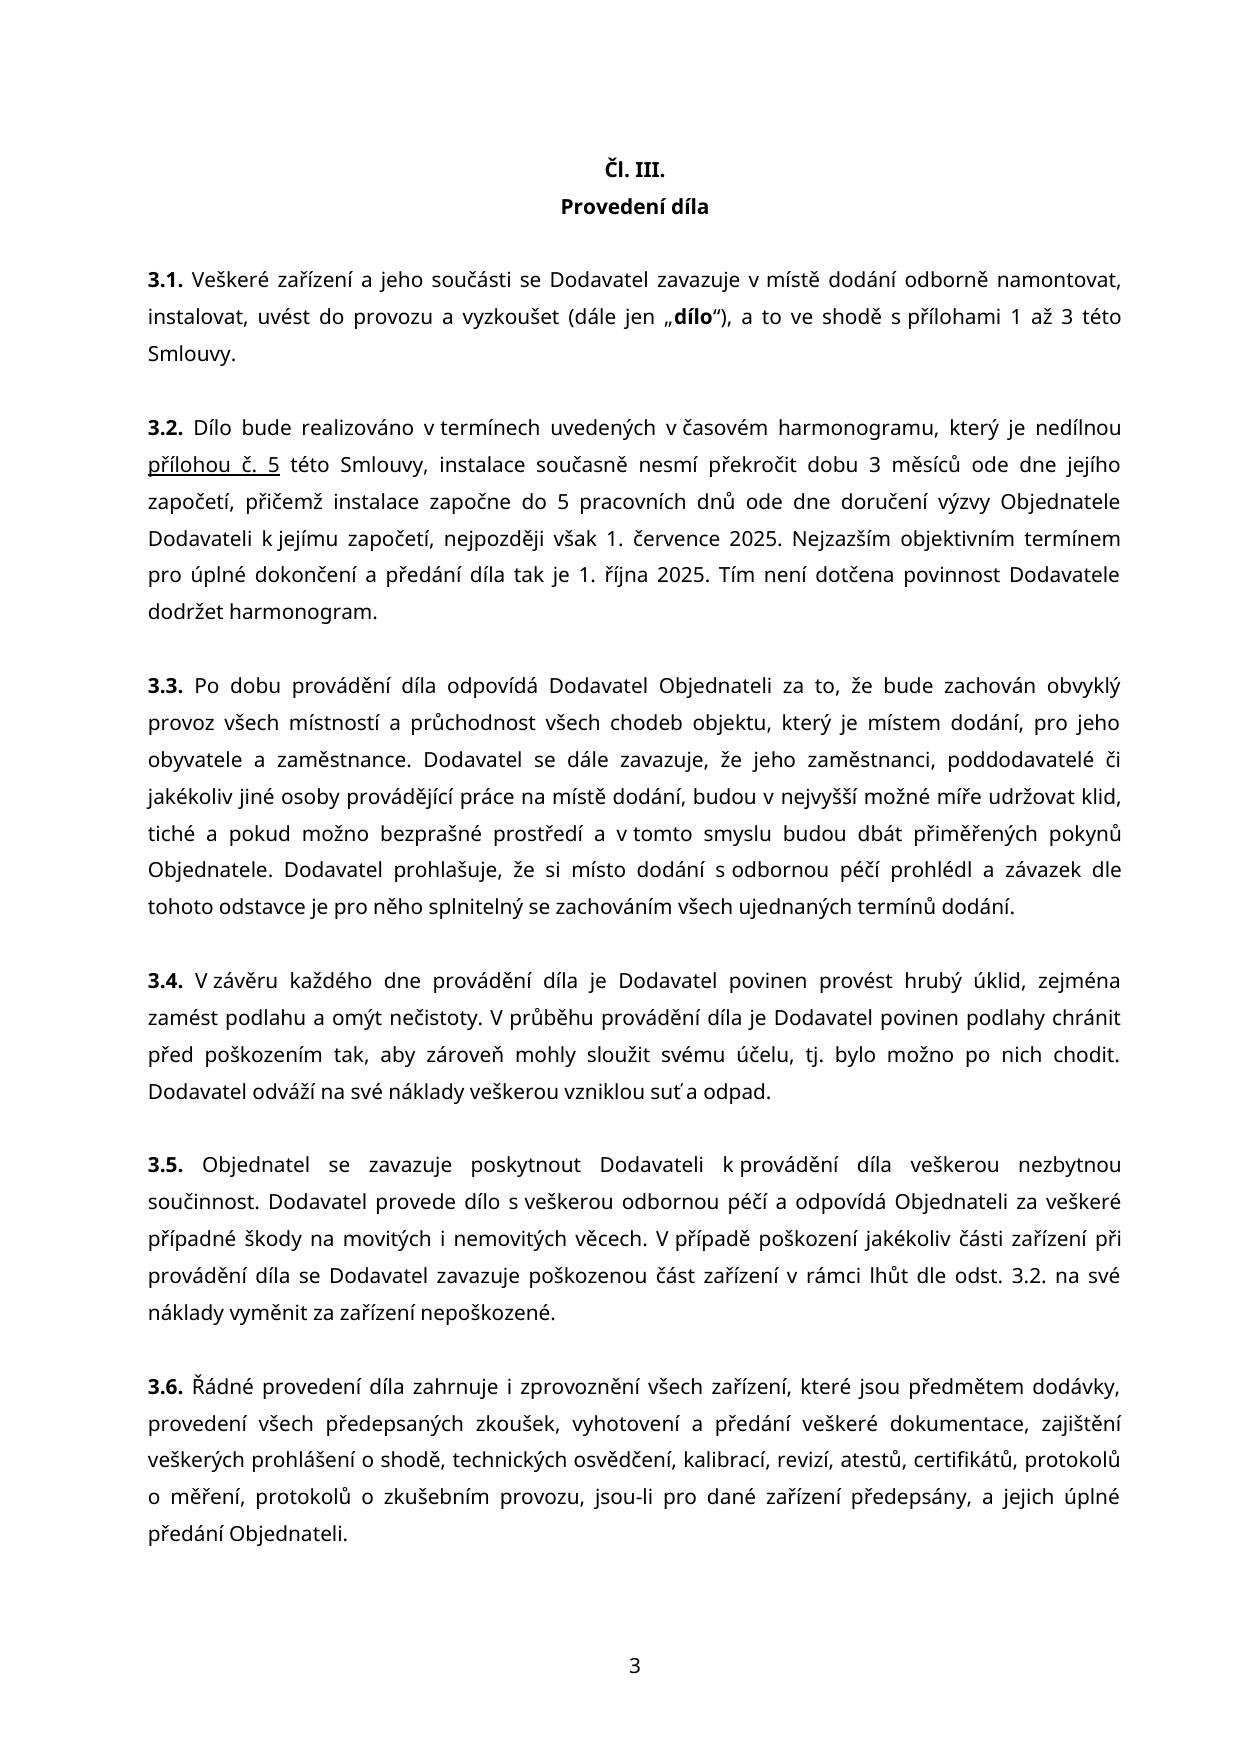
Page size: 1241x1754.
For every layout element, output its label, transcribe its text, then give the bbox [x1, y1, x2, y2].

text 3.1. Veškeré zařízení a jeho součásti se Dodavatel zavazuje v místě dodání odborně namontovat, instalovat, uvést do provozu a vyzkoušet (dále jen „dílo“), a to ve shodě s přílohami 1 až 3 této Smlouvy. [148, 229, 1122, 368]
text 3.3. Po dobu provádění díla odpovídá Dodavatel Objednateli za to, že bude zachován obvyklý provoz všech místností a průchodnost všech chodeb objektu, který je místem dodání, pro jeho obyvatele a zaměstnance. Dodavatel se dále zavazuje, že jeho zaměstnanci, poddodavatelé či jakékoliv jiné osoby provádějící práce na místě dodání, budou v nejvyšší možné míře udržovat klid, tiché a pokud možno bezprašné prostředí a v tomto smyslu budou dbát přiměřených pokynů Objednatele. Dodavatel prohlašuje, že si místo dodání s odbornou péčí prohlédl a závazek dle tohoto odstavce je pro něho splnitelný se zachováním všech ujednaných termínů dodání. [148, 671, 1122, 921]
text 3.5. Objednatel se zavazuje poskytnout Dodavateli k provádění díla veškerou nezbytnou součinnost. Dodavatel provede dílo s veškerou odbornou péčí a odpovídá Objednateli za veškeré případné škody na movitých i nemovitých věcech. V případě poškození jakékoliv části zařízení při provádění díla se Dodavatel zavazuje poškozenou část zařízení v rámci lhůt dle odst. 3.2. na své náklady vyměnit za zařízení nepoškozené. [148, 1151, 1122, 1327]
text Provedení díla [148, 192, 1122, 220]
text 3.6. Řádné provedení díla zahrnuje i zprovoznění všech zařízení, které jsou předmětem dodávky, provedení všech předepsaných zkoušek, vyhotovení a předání veškeré dokumentace, zajištění veškerých prohlášení o shodě, technických osvědčení, kalibrací, revizí, atestů, certifikátů, protokolů o měření, protokolů o zkušebním provozu, jsou-li pro dané zařízení předepsány, a jejich úplné předání Objednateli. [148, 1372, 1122, 1548]
text 3.4. V závěru každého dne provádění díla je Dodavatel povinen provést hrubý úklid, zejména zamést podlahu a omýt nečistoty. V průběhu provádění díla je Dodavatel povinen podlahy chránit před poškozením tak, aby zároveň mohly sloužit svému účelu, tj. bylo možno po nich chodit. Dodavatel odváží na své náklady veškerou vzniklou suť a odpad. [148, 929, 1122, 1105]
text 3.2. Dílo bude realizováno v termínech uvedených v časovém harmonogramu, který je nedílnou přílohou č. 5 této Smlouvy, instalace současně nesmí překročit dobu 3 měsíců ode dne jejího započetí, přičemž instalace započne do 5 pracovních dnů ode dne doručení výzvy Objednatele Dodavateli k jejímu započetí, nejpozději však 1. července 2025. Nejzazším objektivním termínem pro úplné dokončení a předání díla tak je 1. října 2025. Tím není dotčena povinnost Dodavatele dodržet harmonogram. [148, 413, 1122, 626]
text Čl. III. [148, 155, 1122, 183]
